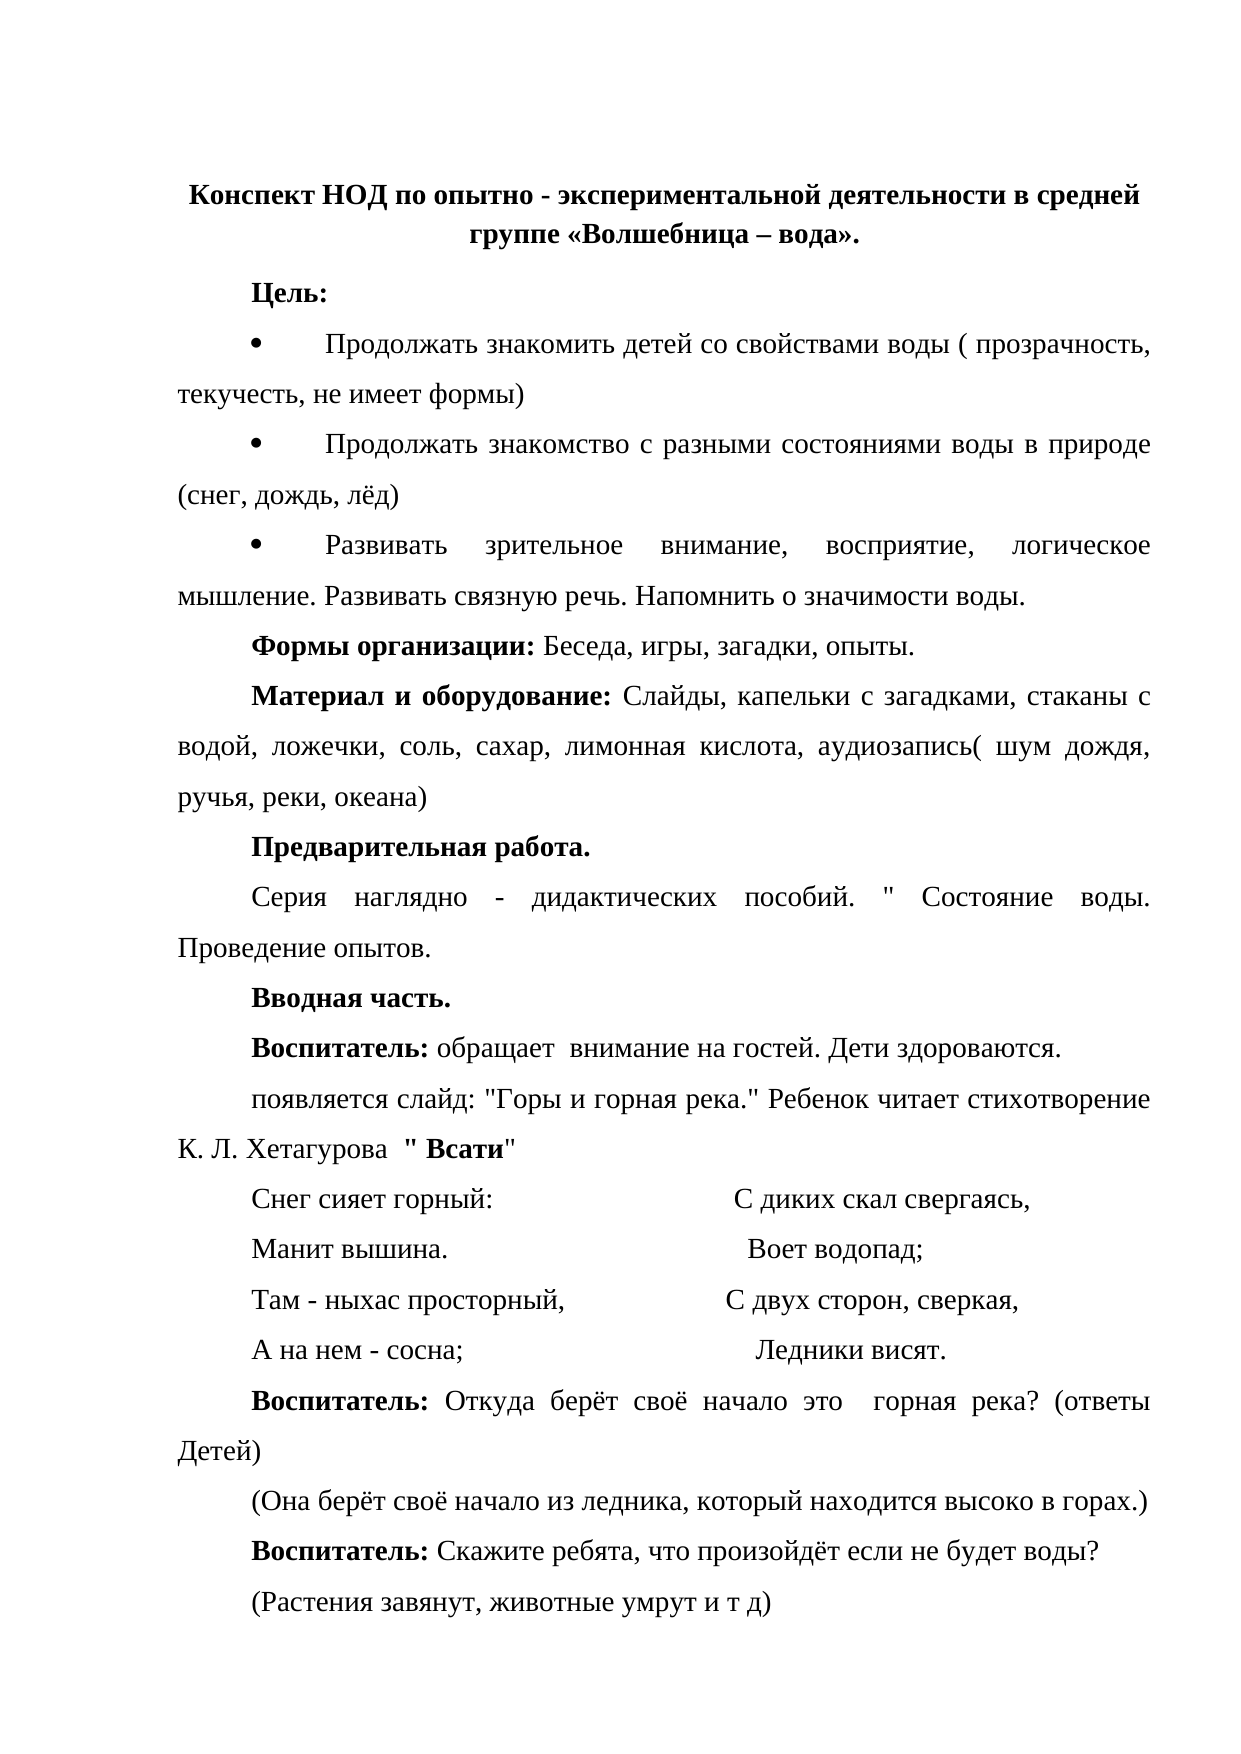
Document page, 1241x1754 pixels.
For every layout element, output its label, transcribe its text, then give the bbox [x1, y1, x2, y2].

text Вводная часть. [177, 980, 1152, 1014]
text Предварительная работа. [177, 829, 1152, 863]
text А на нем - сосна; Ледники висят. [177, 1332, 1152, 1366]
text Конспект НОД по опытно - экспериментальной деятельности в средней группе «Волшебница – вода». [177, 177, 1152, 249]
text Снег сияет горный: С диких скал свергаясь, [177, 1181, 1152, 1215]
text Цель: [177, 275, 1152, 309]
text (Растения завянут, животные умрут и т д) [177, 1584, 1152, 1617]
text Воспитатель: Скажите ребята, что произойдёт если не будет воды? [177, 1533, 1152, 1567]
text Формы организации: Беседа, игры, загадки, опыты. [177, 628, 1152, 661]
text Материал и оборудование: Слайды, капельки с загадками, стаканы с водой, ложечки, соль, сахар, лимонная кислота, аудиозапись( шум дождя, ручья, реки, океана) [177, 678, 1152, 812]
text появляется слайд: "Горы и горная река." Ребенок читает стихотворение К. Л. Хетагурова " Всати" [177, 1081, 1152, 1164]
list Продолжать знакомство с разными состояниями воды в природе (снег, дождь, лёд) [177, 426, 1152, 510]
list Продолжать знакомить детей со свойствами воды ( прозрачность, текучесть, не имеет формы) [177, 326, 1152, 410]
text Серия наглядно - дидактических пособий. " Состояние воды. Проведение опытов. [177, 879, 1152, 963]
text Воспитатель: Откуда берёт своё начало это горная река? (ответы Детей) [177, 1383, 1152, 1466]
text Там - ныхас просторный, С двух сторон, сверкая, [177, 1282, 1152, 1316]
list Развивать зрительное внимание, восприятие, логическое мышление. Развивать связную речь. Напомнить о значимости воды. [177, 527, 1152, 611]
text (Она берёт своё начало из ледника, который находится высоко в горах.) [177, 1483, 1152, 1517]
text Воспитатель: обращает внимание на гостей. Дети здороваются. [177, 1030, 1152, 1064]
text Манит вышина. Воет водопад; [177, 1232, 1152, 1265]
